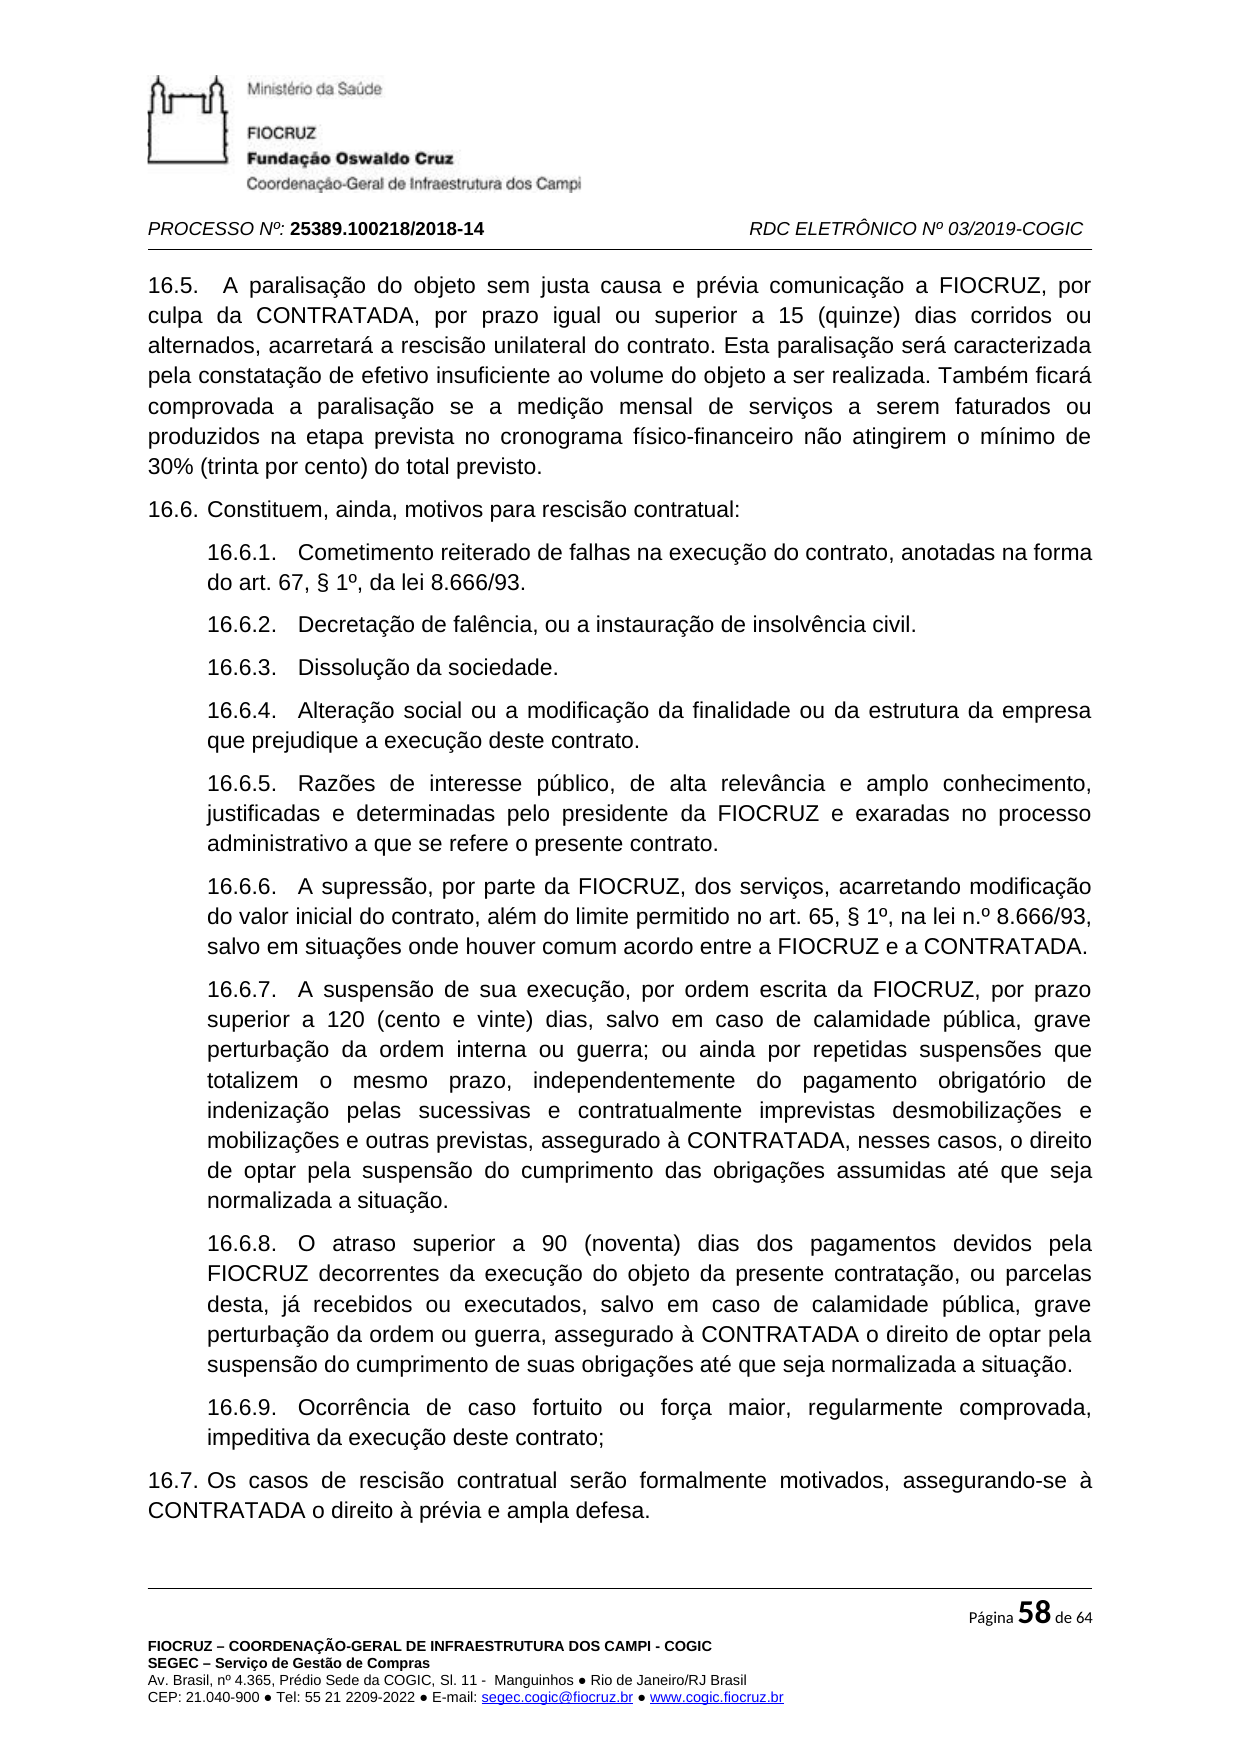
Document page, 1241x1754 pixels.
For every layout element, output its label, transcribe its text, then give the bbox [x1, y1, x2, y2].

list A suspensão de sua execução, por ordem escrita da FIOCRUZ, por prazo superior a 120 (cento e vinte) dias, salvo em caso de calamidade pública, grave perturbação da ordem interna ou guerra; ou ainda por repetidas suspensões que totalizem o mesmo prazo, independentemente do pagamento obrigatório de indenização pelas sucessivas e contratualmente imprevistas desmobilizações e mobilizações e outras previstas, assegurado à CONTRATADA, nesses casos, o direito de optar pela suspensão do cumprimento das obrigações assumidas até que seja normalizada a situação. [207, 976, 1092, 1214]
list O atraso superior a 90 (noventa) dias dos pagamentos devidos pela FIOCRUZ decorrentes da execução do objeto da presente contratação, ou parcelas desta, já recebidos ou executados, salvo em caso de calamidade pública, grave perturbação da ordem ou guerra, assegurado à CONTRATADA o direito de optar pela suspensão do cumprimento de suas obrigações até que seja normalizada a situação. [207, 1230, 1092, 1377]
list Razões de interesse público, de alta relevância e amplo conhecimento, justificadas e determinadas pelo presidente da FIOCRUZ e exaradas no processo administrativo a que se refere o presente contrato. [207, 770, 1092, 857]
list Os casos de rescisão contratual serão formalmente motivados, assegurando-se à CONTRATADA o direito à prévia e ampla defesa. [148, 1467, 1092, 1523]
list Alteração social ou a modificação da finalidade ou da estrutura da empresa que prejudique a execução deste contrato. [207, 697, 1092, 753]
list Cometimento reiterado de falhas na execução do contrato, anotadas na forma do art. 67, § 1º, da lei 8.666/93. [207, 538, 1092, 595]
list A paralisação do objeto sem justa causa e prévia comunicação a FIOCRUZ, por culpa da CONTRATADA, por prazo igual ou superior a 15 (quinze) dias corridos ou alternados, acarretará a rescisão unilateral do contrato. Esta paralisação será caracterizada pela constatação de efetivo insuficiente ao volume do objeto a ser realizada. Também ficará comprovada a paralisação se a medição mensal de serviços a serem faturados ou produzidos na etapa prevista no cronograma físico-financeiro não atingirem o mínimo de 30% (trinta por cento) do total previsto. [148, 272, 1092, 479]
list Dissolução da sociedade. [207, 654, 1092, 681]
list Ocorrência de caso fortuito ou força maior, regularmente comprovada, impeditiva da execução deste contrato; [207, 1394, 1092, 1450]
picture [147, 75, 582, 193]
list Constituem, ainda, motivos para rescisão contratual: [148, 496, 1092, 522]
list A supressão, por parte da FIOCRUZ, dos serviços, acarretando modificação do valor inicial do contrato, além do limite permitido no art. 65, § 1º, na lei n.º 8.666/93, salvo em situações onde houver comum acordo entre a FIOCRUZ e a CONTRATADA. [207, 873, 1092, 960]
list Decretação de falência, ou a instauração de insolvência civil. [207, 611, 1092, 638]
